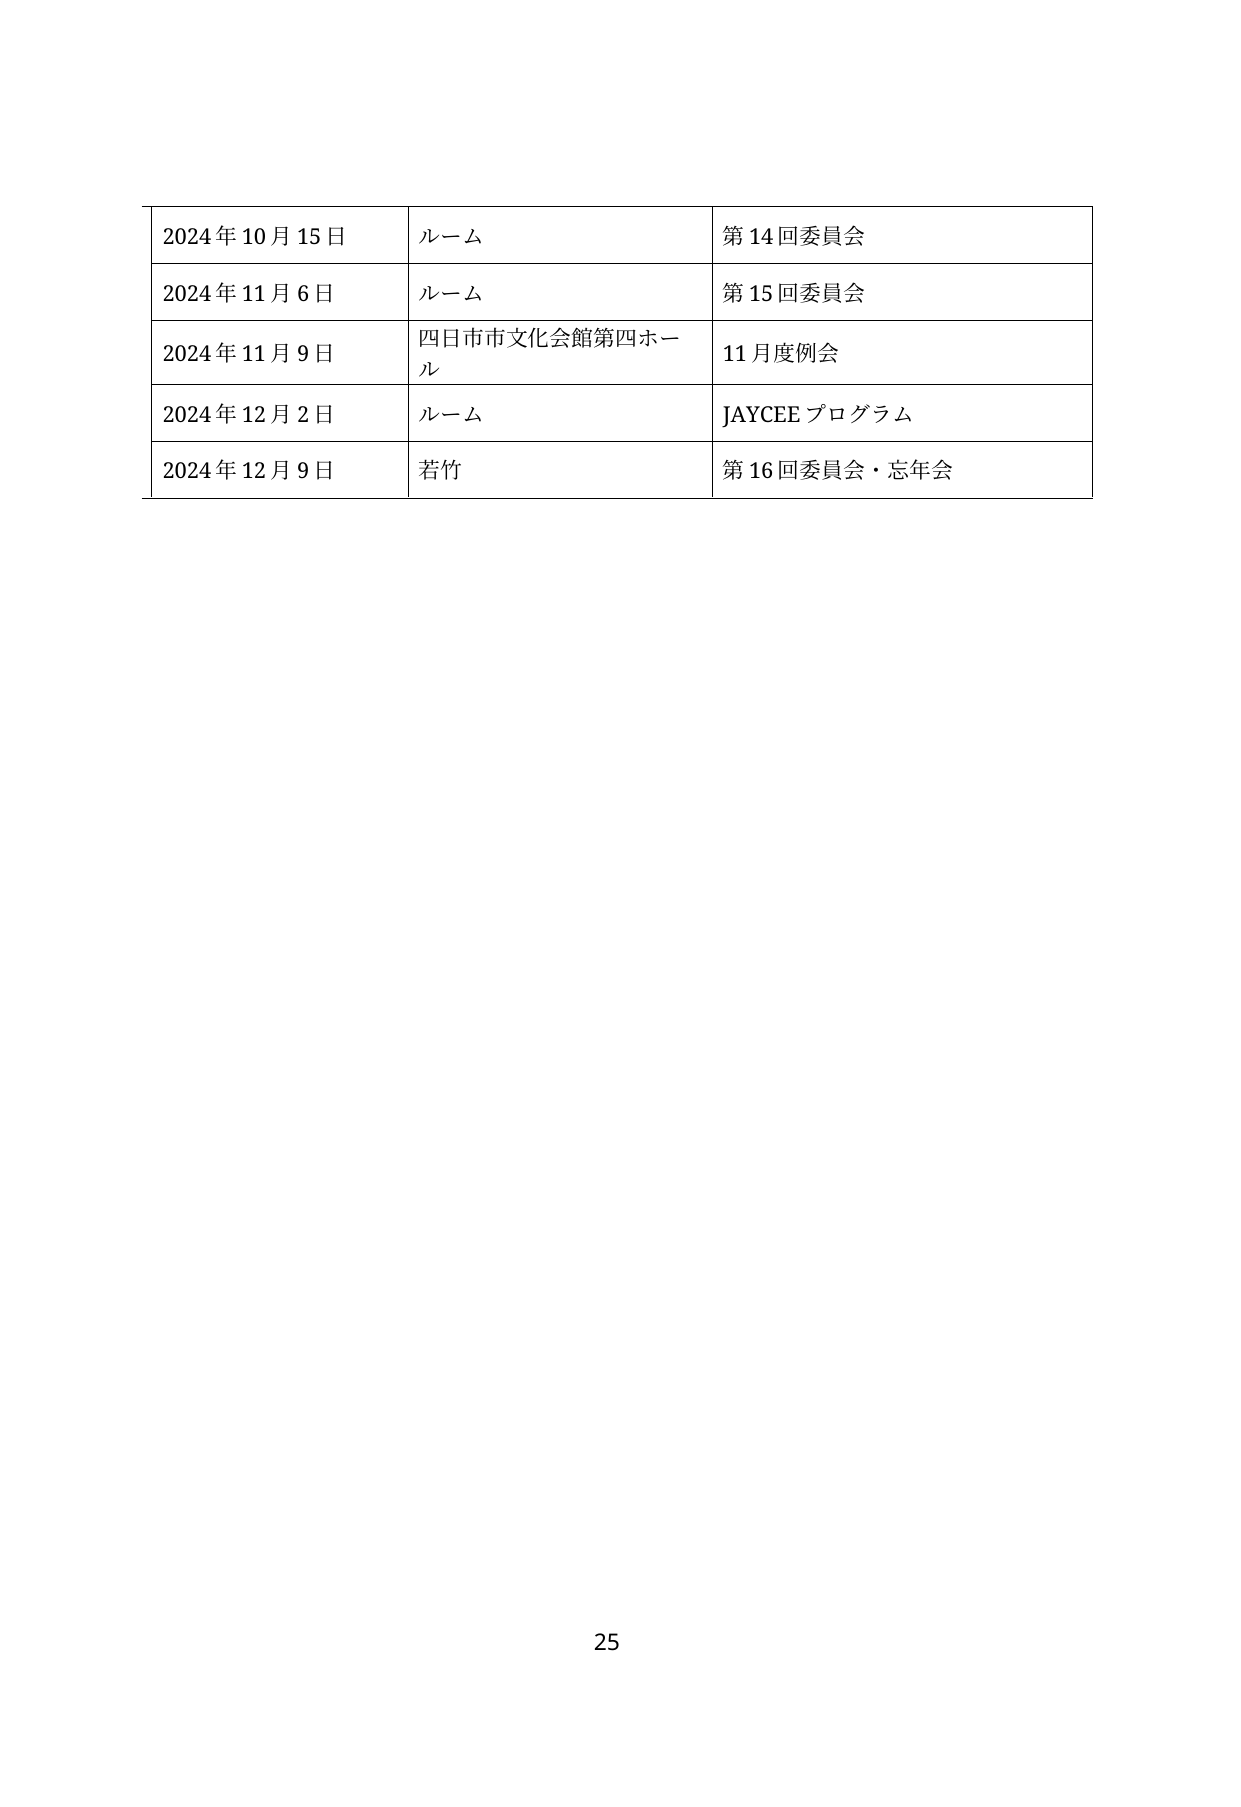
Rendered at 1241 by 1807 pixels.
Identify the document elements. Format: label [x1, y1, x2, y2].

table_header [152, 442, 408, 497]
table_header [713, 207, 1092, 263]
table_header [152, 207, 408, 263]
table_header [409, 321, 712, 384]
table_header [713, 321, 1092, 384]
table_header [409, 442, 712, 497]
table_header [713, 264, 1092, 320]
table_header [409, 385, 712, 441]
table_header [713, 442, 1092, 497]
table_header [713, 385, 1092, 441]
table_header [409, 264, 712, 320]
table_header [152, 264, 408, 320]
table_header [142, 207, 151, 497]
table_header [409, 207, 712, 263]
table_header [152, 321, 408, 384]
table_header [152, 385, 408, 441]
